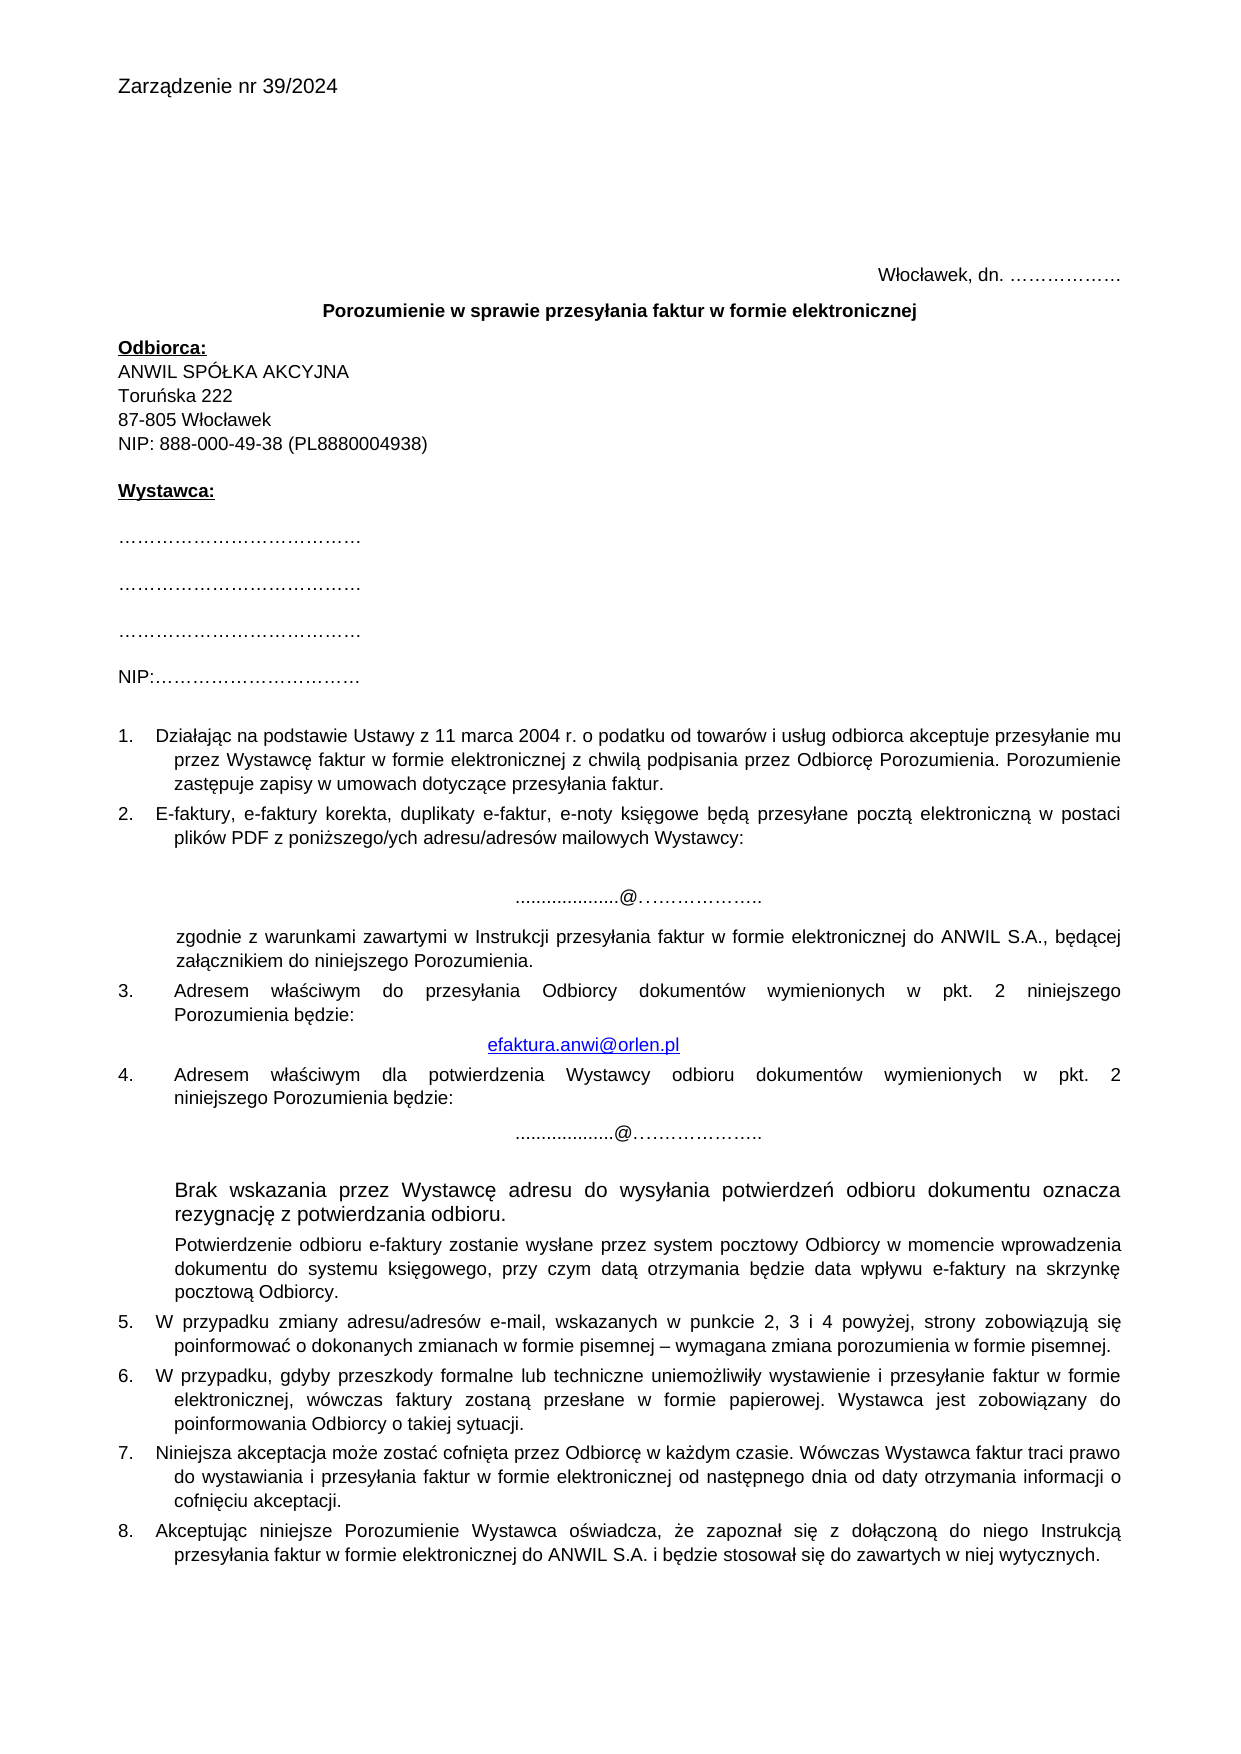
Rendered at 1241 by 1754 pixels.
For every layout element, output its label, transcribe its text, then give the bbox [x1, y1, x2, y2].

text NIP:…………………………… [118, 666, 1122, 688]
text 4. Adresem właściwym dla potwierdzenia Wystawcy odbioru dokumentów wymienionych w pkt. 2 niniejszego Porozumienia będzie: [118, 1062, 1122, 1109]
text 87-805 Włocławek [118, 407, 1122, 431]
text Porozumienie w sprawie przesyłania faktur w formie elektronicznej [118, 299, 1122, 321]
list Niniejsza akceptacja może zostać cofnięta przez Odbiorcę w każdym czasie. Wówczas Wystawca faktur traci prawo do wystawiania i przesyłania faktur w formie elektronicznej od następnego dnia od daty otrzymania informacji o cofnięciu akceptacji. [118, 1440, 1122, 1512]
text Wystawca: [118, 480, 1122, 501]
text ………………………………… [118, 526, 1122, 548]
text Włocławek, dn. ……………… [118, 263, 1122, 285]
text ………………………………… [118, 573, 1122, 594]
text Potwierdzenie odbioru e-faktury zostanie wysłane przez system pocztowy Odbiorcy w momencie wprowadzenia dokumentu do systemu księgowego, przy czym datą otrzymania będzie data wpływu e-faktury na skrzynkę pocztową Odbiorcy. [174, 1233, 1122, 1303]
text ANWIL SPÓŁKA AKCYJNA [118, 359, 1122, 383]
list E-faktury, e-faktury korekta, duplikaty e-faktur, e-noty księgowe będą przesyłane pocztą elektroniczną w postaci plików PDF z poniższego/ych adresu/adresów mailowych Wystawcy: [118, 801, 1122, 849]
list W przypadku zmiany adresu/adresów e-mail, wskazanych w punkcie 2, 3 i 4 powyżej, strony zobowiązują się poinformować o dokonanych zmianach w formie pisemnej – wymagana zmiana porozumienia w formie pisemnej. [118, 1309, 1122, 1357]
text 3. Adresem właściwym do przesyłania Odbiorcy dokumentów wymienionych w pkt. 2 niniejszego Porozumienia będzie: [118, 978, 1122, 1026]
text ....................@ …………….. [118, 884, 1122, 908]
text efaktura.anwi@orlen.pl [487, 1034, 1122, 1055]
text Brak wskazania przez Wystawcę adresu do wysyłania potwierdzeń odbioru dokumentu oznacza rezygnację z potwierdzania odbioru. [174, 1179, 1122, 1226]
text zgodnie z warunkami zawartymi w Instrukcji przesyłania faktur w formie elektronicznej do ANWIL S.A., będącej załącznikiem do niniejszego Porozumienia. [176, 924, 1122, 972]
text Toruńska 222 [118, 383, 1122, 407]
list W przypadku, gdyby przeszkody formalne lub techniczne uniemożliwiły wystawienie i przesyłanie faktur w formie elektronicznej, wówczas faktury zostaną przesłane w formie papierowej. Wystawca jest zobowiązany do poinformowania Odbiorcy o takiej sytuacji. [118, 1363, 1122, 1435]
list Działając na podstawie Ustawy z 11 marca 2004 r. o podatku od towarów i usług odbiorca akceptuje przesyłanie mu przez Wystawcę faktur w formie elektronicznej z chwilą podpisania przez Odbiorcę Porozumienia. Porozumienie zastępuje zapisy w umowach dotyczące przesyłania faktur. [118, 724, 1122, 796]
text ...................@ …………….. [118, 1119, 1122, 1144]
text ………………………………… [118, 619, 1122, 641]
text Odbiorca: [118, 335, 1122, 359]
text NIP: 888-000-49-38 (PL8880004938) [118, 431, 1122, 455]
list Akceptując niniejsze Porozumienie Wystawca oświadcza, że zapoznał się z dołączoną do niego Instrukcją przesyłania faktur w formie elektronicznej do ANWIL S.A. i będzie stosował się do zawartych w niej wytycznych. [118, 1518, 1122, 1566]
